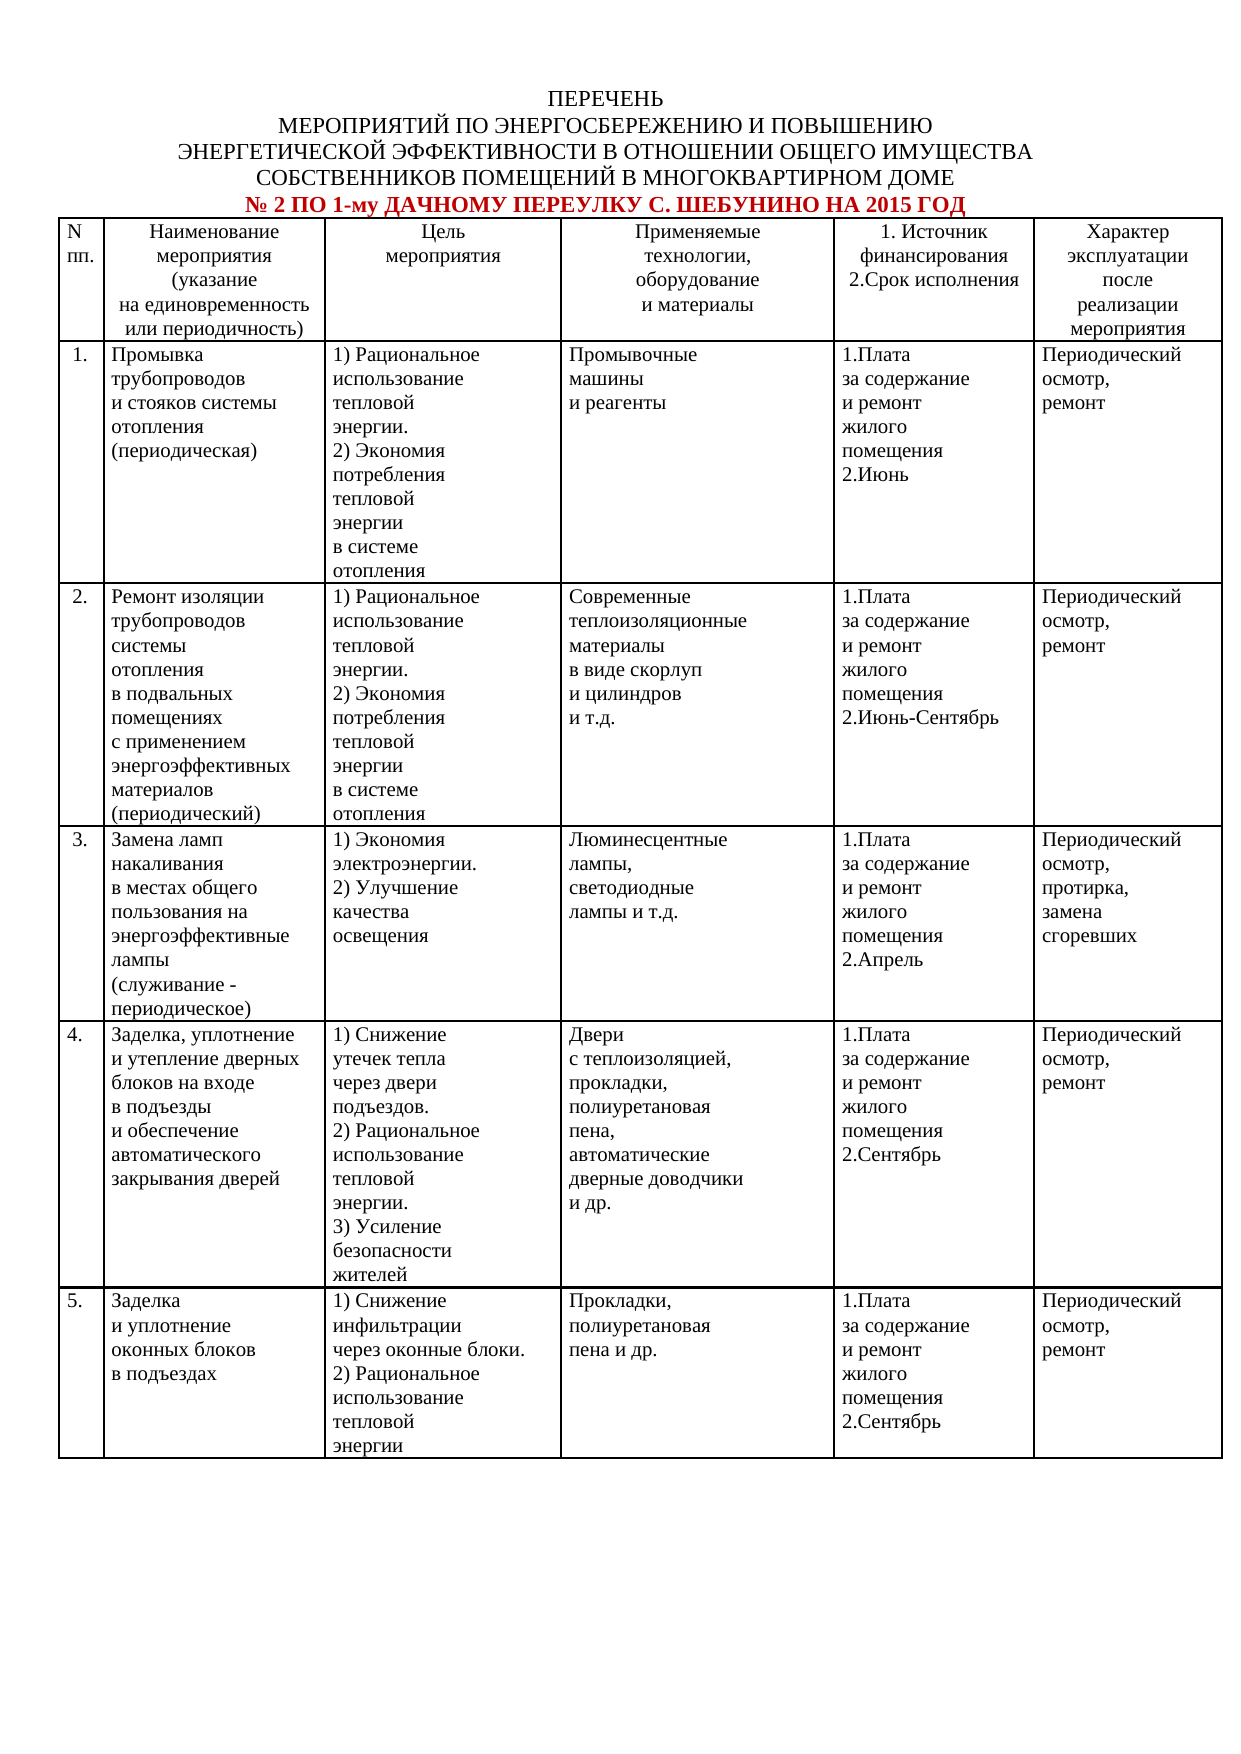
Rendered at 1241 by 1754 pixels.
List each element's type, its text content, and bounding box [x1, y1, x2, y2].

table_cell 4. [60, 1022, 103, 1286]
text № 2 ПО 1-му ДАЧНОМУ ПЕРЕУЛКУ С. ШЕБУНИНО НА 2015 ГОД [59, 191, 1152, 217]
table_cell 1) Экономия электроэнергии. 2) Улучшение качества освещения [326, 827, 560, 1019]
table_header 1. Источник финансирования 2.Срок исполнения [835, 219, 1033, 339]
table_cell Заделка и уплотнение оконных блоков в подъездах [105, 1289, 324, 1457]
text МЕРОПРИЯТИЙ ПО ЭНЕРГОСБЕРЕЖЕНИЮ И ПОВЫШЕНИЮ [59, 112, 1152, 138]
table_cell 1) Рациональное использование тепловой энергии. 2) Экономия потребления тепловой энергии в системе отопления [326, 584, 560, 825]
table_cell Двери с теплоизоляцией, прокладки, полиуретановая пена, автоматические дверные доводчики и др. [562, 1022, 833, 1286]
table_header Характер эксплуатации после реализации мероприятия [1035, 219, 1221, 339]
table_cell Замена ламп накаливания в местах общего пользования на энергоэффективные лампы (служивание - периодическое) [105, 827, 324, 1019]
text СОБСТВЕННИКОВ ПОМЕЩЕНИЙ В МНОГОКВАРТИРНОМ ДОМЕ [59, 164, 1152, 191]
table_cell 1.Плата за содержание и ремонт жилого помещения 2.Сентябрь [835, 1022, 1033, 1286]
table_cell Периодический осмотр, ремонт [1035, 1289, 1221, 1457]
table_cell 1.Плата за содержание и ремонт жилого помещения 2.Апрель [835, 827, 1033, 1019]
table_cell Современные теплоизоляционные материалы в виде скорлуп и цилиндров и т.д. [562, 584, 833, 825]
table_cell Прокладки, полиуретановая пена и др. [562, 1289, 833, 1457]
table_header Наименование мероприятия (указание на единовременность или периодичность) [105, 219, 324, 339]
table_cell Промывочные машины и реагенты [562, 342, 833, 582]
table_cell 3. [60, 827, 103, 1019]
table_cell Промывка трубопроводов и стояков системы отопления (периодическая) [105, 342, 324, 582]
table_header Применяемые технологии, оборудование и материалы [562, 219, 833, 339]
table_header Цель мероприятия [326, 219, 560, 339]
table_cell Люминесцентные лампы, светодиодные лампы и т.д. [562, 827, 833, 1019]
table_cell Ремонт изоляции трубопроводов системы отопления в подвальных помещениях с применением энергоэффективных материалов (периодический) [105, 584, 324, 825]
table_cell Периодический осмотр, ремонт [1035, 342, 1221, 582]
text ЭНЕРГЕТИЧЕСКОЙ ЭФФЕКТИВНОСТИ В ОТНОШЕНИИ ОБЩЕГО ИМУЩЕСТВА [59, 138, 1152, 164]
table_cell 1) Рациональное использование тепловой энергии. 2) Экономия потребления тепловой энергии в системе отопления [326, 342, 560, 582]
table_cell 5. [60, 1289, 103, 1457]
table_cell 1.Плата за содержание и ремонт жилого помещения 2.Июнь [835, 342, 1033, 582]
table_cell 1.Плата за содержание и ремонт жилого помещения 2.Сентябрь [835, 1289, 1033, 1457]
table_cell Периодический осмотр, ремонт [1035, 1022, 1221, 1286]
text ПЕРЕЧЕНЬ [59, 85, 1152, 112]
table_cell Периодический осмотр, протирка, замена сгоревших [1035, 827, 1221, 1019]
table_cell 1. [60, 342, 103, 582]
table_cell Заделка, уплотнение и утепление дверных блоков на входе в подъезды и обеспечение автоматического закрывания дверей [105, 1022, 324, 1286]
table_cell 1) Снижение утечек тепла через двери подъездов. 2) Рациональное использование тепловой энергии. 3) Усиление безопасности жителей [326, 1022, 560, 1286]
table_cell 2. [60, 584, 103, 825]
table_cell 1) Снижение инфильтрации через оконные блоки. 2) Рациональное использование тепловой энергии [326, 1289, 560, 1457]
table_cell 1.Плата за содержание и ремонт жилого помещения 2.Июнь-Сентябрь [835, 584, 1033, 825]
table_cell Периодический осмотр, ремонт [1035, 584, 1221, 825]
table_header N пп. [60, 219, 103, 339]
